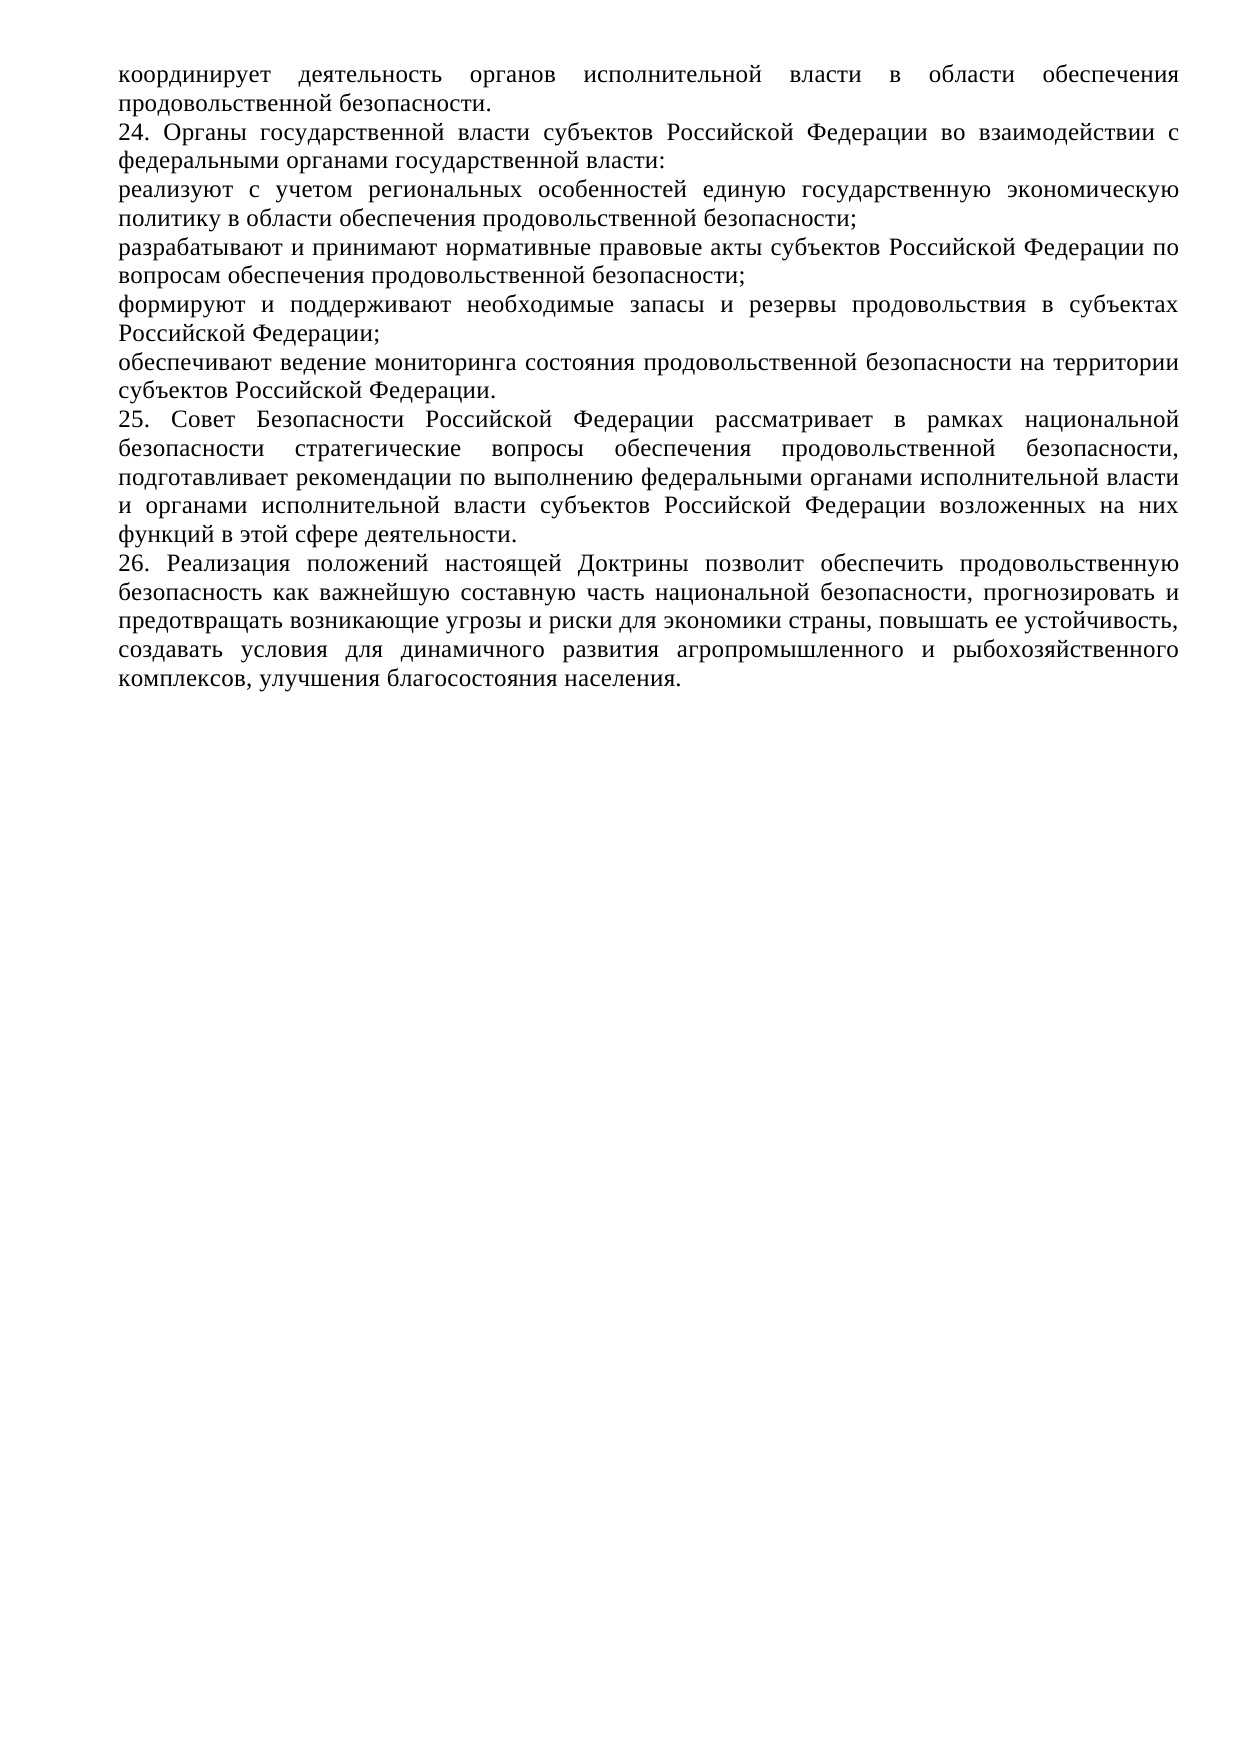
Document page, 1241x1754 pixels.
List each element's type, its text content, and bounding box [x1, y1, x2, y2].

text 26. Реализация положений настоящей Доктрины позволит обеспечить продовольственную безопасность как важнейшую составную часть национальной безопасности, прогнозировать и предотвращать возникающие угрозы и риски для экономики страны, повышать ее устойчивость, создавать условия для динамичного развития агропромышленного и рыбохозяйственного комплексов, улучшения благосостояния населения. [118, 548, 1181, 692]
text разрабатывают и принимают нормативные правовые акты субъектов Российской Федерации по вопросам обеспечения продовольственной безопасности; [118, 232, 1181, 289]
text 25. Совет Безопасности Российской Федерации рассматривает в рамках национальной безопасности стратегические вопросы обеспечения продовольственной безопасности, подготавливает рекомендации по выполнению федеральными органами исполнительной власти и органами исполнительной власти субъектов Российской Федерации возложенных на них функций в этой сфере деятельности. [118, 404, 1181, 548]
text 24. Органы государственной власти субъектов Российской Федерации во взаимодействии с федеральными органами государственной власти: [118, 117, 1181, 174]
text обеспечивают ведение мониторинга состояния продовольственной безопасности на территории субъектов Российской Федерации. [118, 347, 1181, 404]
text формируют и поддерживают необходимые запасы и резервы продовольствия в субъектах Российской Федерации; [118, 289, 1181, 347]
text реализуют с учетом региональных особенностей единую государственную экономическую политику в области обеспечения продовольственной безопасности; [118, 174, 1181, 232]
text координирует деятельность органов исполнительной власти в области обеспечения продовольственной безопасности. [118, 59, 1181, 117]
